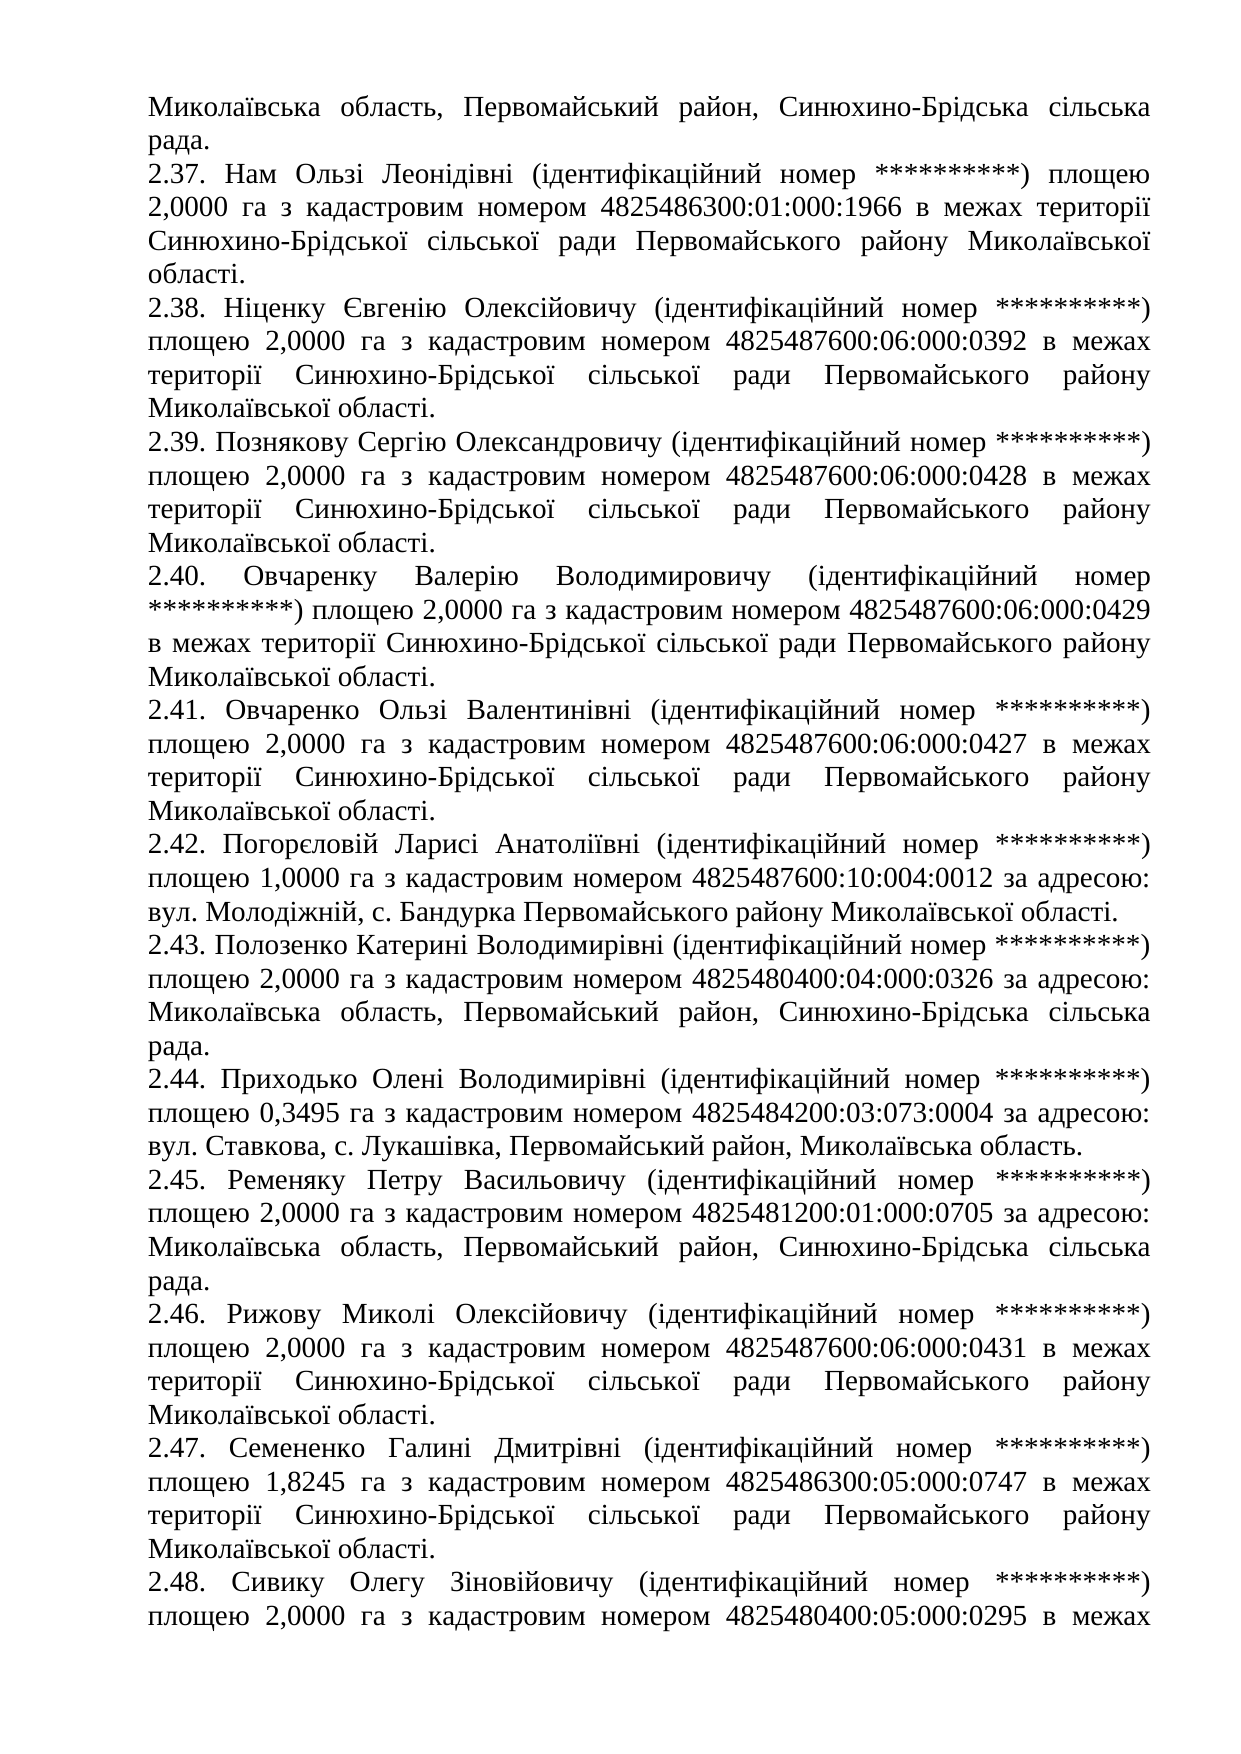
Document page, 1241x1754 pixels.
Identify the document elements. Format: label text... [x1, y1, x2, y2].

text 2.42. Погорєловій Ларисі Анатоліївні (ідентифікаційний номер **********) площею 1,0000 га з кадастровим номером 4825487600:10:004:0012 за адресою: вул. Молодіжній, с. Бандурка Первомайського району Миколаївської області. [148, 827, 1152, 927]
text 2.41. Овчаренко Ользі Валентинівні (ідентифікаційний номер **********) площею 2,0000 га з кадастровим номером 4825487600:06:000:0427 в межах території Синюхино-Брідської сільської ради Первомайського району Миколаївської області. [148, 692, 1152, 827]
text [148, 1564, 1152, 1632]
text 2.38. Ніценку Євгенію Олексійовичу (ідентифікаційний номер **********) площею 2,0000 га з кадастровим номером 4825487600:06:000:0392 в межах території Синюхино-Брідської сільської ради Первомайського району Миколаївської області. [148, 290, 1152, 424]
text 2.47. Семененко Галині Дмитрівні (ідентифікаційний номер **********) площею 1,8245 га з кадастровим номером 4825486300:05:000:0747 в межах території Синюхино-Брідської сільської ради Первомайського району Миколаївської області. [148, 1430, 1152, 1564]
text 2.40. Овчаренку Валерію Володимировичу (ідентифікаційний номер **********) площею 2,0000 га з кадастровим номером 4825487600:06:000:0429 в межах території Синюхино-Брідської сільської ради Первомайського району Миколаївської області. [148, 558, 1152, 692]
text 2.45. Ременяку Петру Васильовичу (ідентифікаційний номер **********) площею 2,0000 га з кадастровим номером 4825481200:01:000:0705 за адресою: Миколаївська область, Первомайський район, Синюхино-Брідська сільська рада. [148, 1162, 1152, 1296]
text 2.43. Полозенко Катерині Володимирівні (ідентифікаційний номер **********) площею 2,0000 га з кадастровим номером 4825480400:04:000:0326 за адресою: Миколаївська область, Первомайський район, Синюхино-Брідська сільська рада. [148, 927, 1152, 1061]
text 2.37. Нам Ользі Леонідівні (ідентифікаційний номер **********) площею 2,0000 га з кадастровим номером 4825486300:01:000:1966 в межах території Синюхино-Брідської сільської ради Первомайського району Миколаївської області. [148, 156, 1152, 290]
text 2.46. Рижову Миколі Олексійовичу (ідентифікаційний номер **********) площею 2,0000 га з кадастровим номером 4825487600:06:000:0431 в межах території Синюхино-Брідської сільської ради Первомайського району Миколаївської області. [148, 1296, 1152, 1430]
text 2.39. Познякову Сергію Олександровичу (ідентифікаційний номер **********) площею 2,0000 га з кадастровим номером 4825487600:06:000:0428 в межах території Синюхино-Брідської сільської ради Первомайського району Миколаївської області. [148, 424, 1152, 558]
text 2.44. Приходько Олені Володимирівні (ідентифікаційний номер **********) площею 0,3495 га з кадастровим номером 4825484200:03:073:0004 за адресою: вул. Ставкова, с. Лукашівка, Первомайський район, Миколаївська область. [148, 1061, 1152, 1162]
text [148, 89, 1152, 156]
